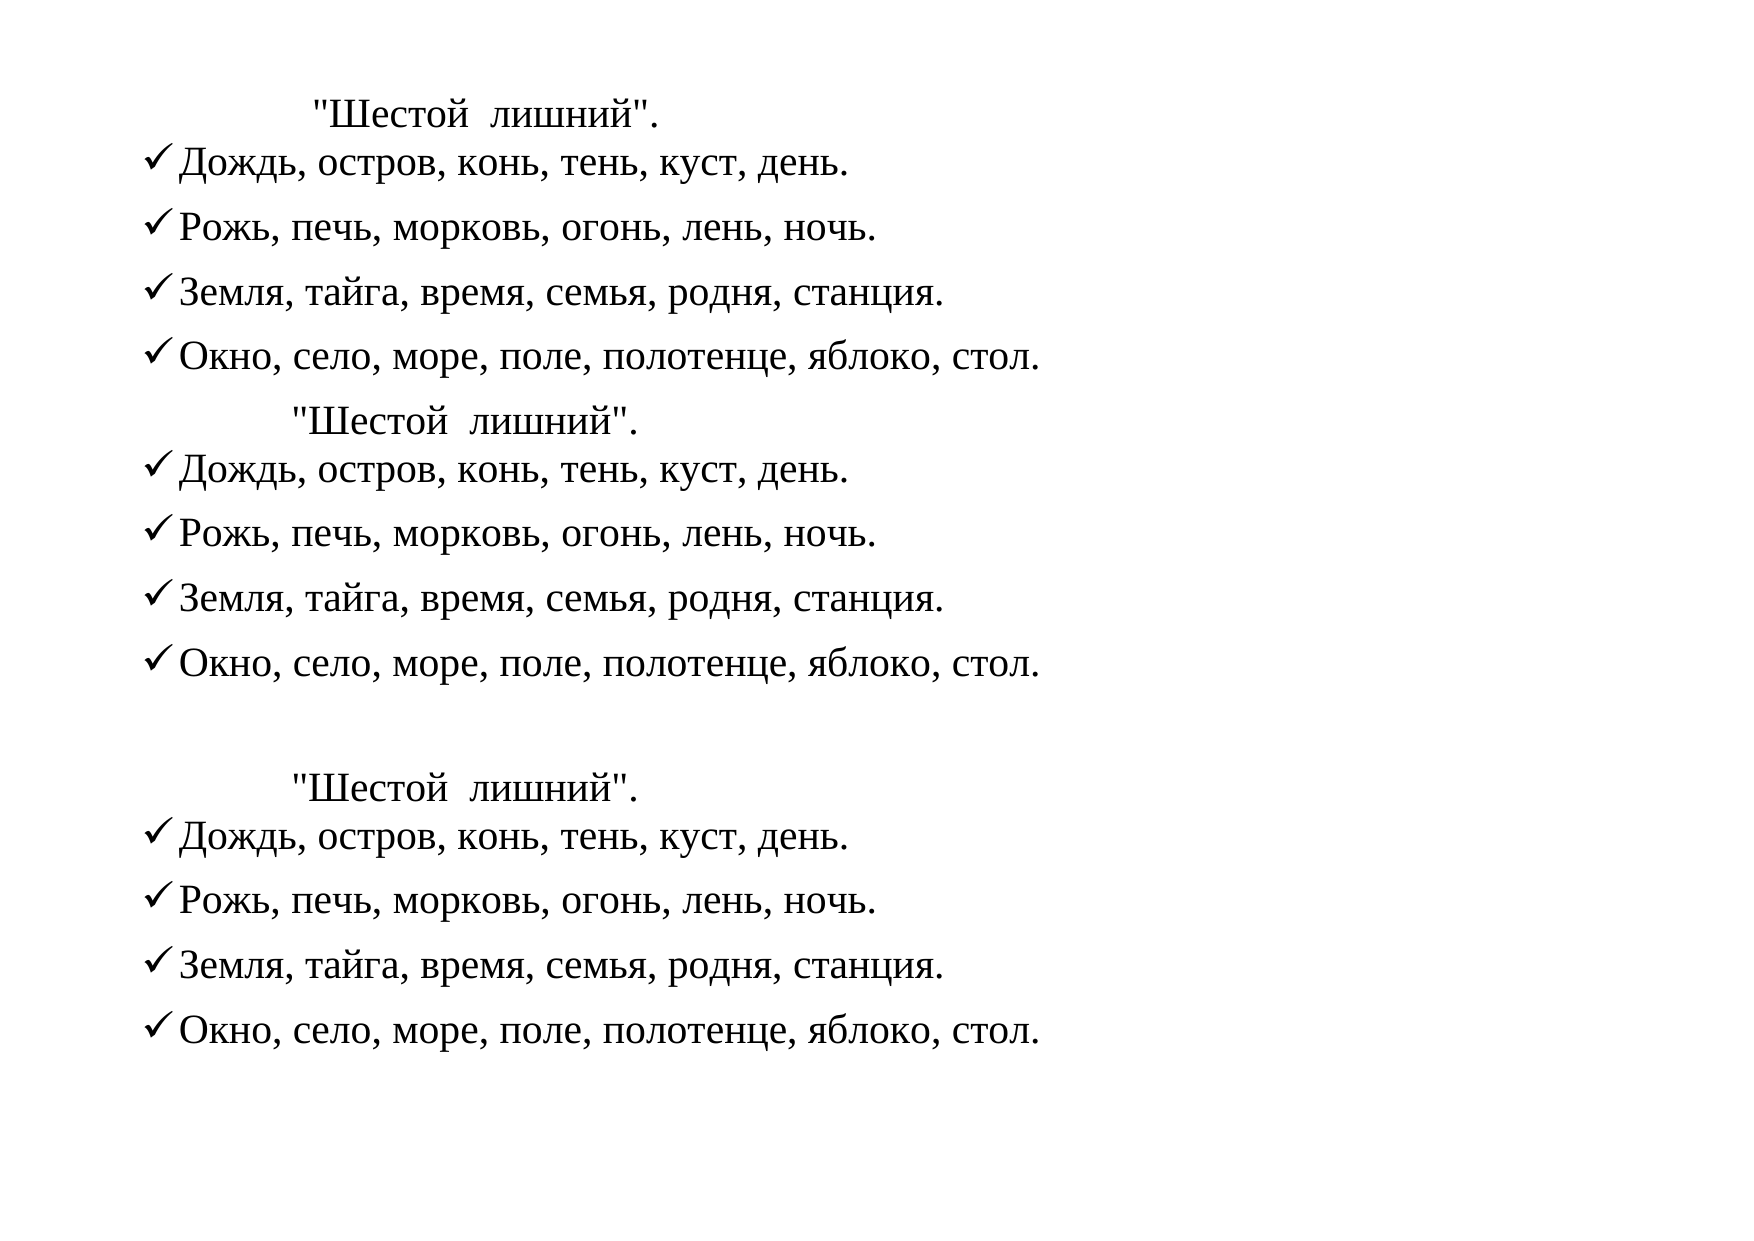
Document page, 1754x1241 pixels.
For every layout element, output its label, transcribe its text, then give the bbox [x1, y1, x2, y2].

list Окно, село, море, поле, полотенце, яблоко, стол. [141, 637, 1636, 685]
list Земля, тайга, время, семья, родня, станция. [141, 939, 1636, 987]
list Рожь, печь, морковь, огонь, лень, ночь. [141, 201, 1636, 249]
text "Шестой лишний". [103, 89, 1636, 137]
list Земля, тайга, время, семья, родня, станция. [141, 573, 1636, 621]
text "Шестой лишний". [103, 395, 1636, 443]
text "Шестой лишний". [103, 762, 1636, 810]
list Дождь, остров, конь, тень, куст, день. [141, 137, 1636, 184]
list Дождь, остров, конь, тень, куст, день. [141, 810, 1636, 858]
list Окно, село, море, поле, полотенце, яблоко, стол. [141, 331, 1636, 379]
list Земля, тайга, время, семья, родня, станция. [141, 266, 1636, 314]
list Рожь, печь, морковь, огонь, лень, ночь. [141, 508, 1636, 556]
list Дождь, остров, конь, тень, куст, день. [141, 443, 1636, 491]
list Окно, село, море, поле, полотенце, яблоко, стол. [141, 1004, 1636, 1052]
list Рожь, печь, морковь, огонь, лень, ночь. [141, 875, 1636, 923]
